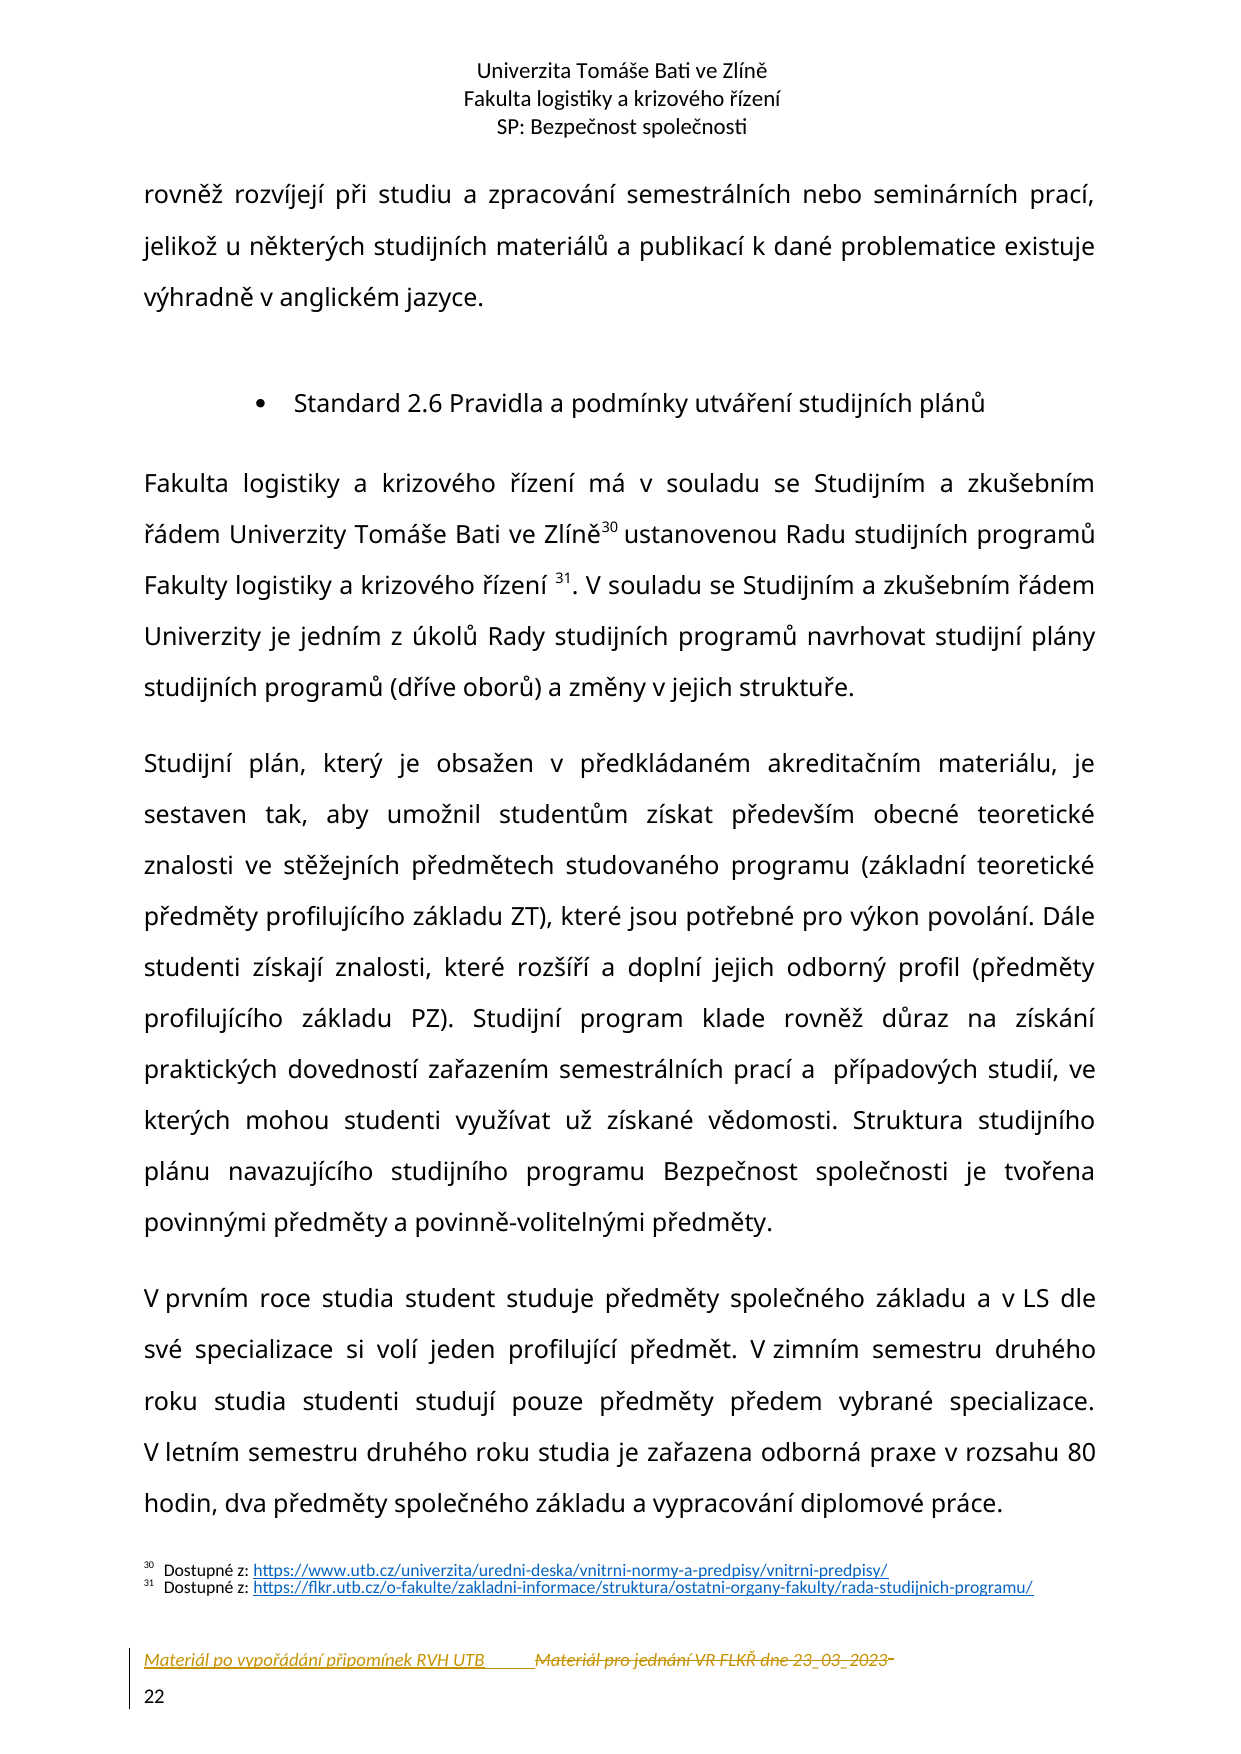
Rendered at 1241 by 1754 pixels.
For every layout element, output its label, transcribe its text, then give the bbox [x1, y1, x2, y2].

text V prvním roce studia student studuje předměty společného základu a v LS dle své specializace si volí jeden profilující předmět. V zimním semestru druhého roku studia studenti studují pouze předměty předem vybrané specializace. V letním semestru druhého roku studia je zařazena odborná praxe v rozsahu 80 hodin, dva předměty společného základu a vypracování diplomové práce. [143, 1281, 1096, 1519]
subtitle Standard 2.6 Pravidla a podmínky utváření studijních plánů [256, 386, 1096, 419]
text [143, 177, 1096, 313]
text Fakulta logistiky a krizového řízení má v souladu se Studijním a zkušebním řádem Univerzity Tomáše Bati ve Zlíně ustanovenou Radu studijních programů Fakulty logistiky a krizového řízení . V souladu se Studijním a zkušebním řádem Univerzity je jedním z úkolů Rady studijních programů navrhovat studijní plány studijních programů (dříve oborů) a změny v jejich struktuře. [143, 465, 1096, 704]
text Studijní plán, který je obsažen v předkládaném akreditačním materiálu, je sestaven tak, aby umožnil studentům získat především obecné teoretické znalosti ve stěžejních předmětech studovaného programu (základní teoretické předměty profilujícího základu ZT), které jsou potřebné pro výkon povolání. Dále studenti získají znalosti, které rozšíří a doplní jejich odborný profil (předměty profilujícího základu PZ). Studijní program klade rovněž důraz na získání praktických dovedností zařazením semestrálních prací a případových studií, ve kterých mohou studenti využívat už získané vědomosti. Struktura studijního plánu navazujícího studijního programu Bezpečnost společnosti je tvořena povinnými předměty a povinně-volitelnými předměty. [143, 746, 1096, 1239]
